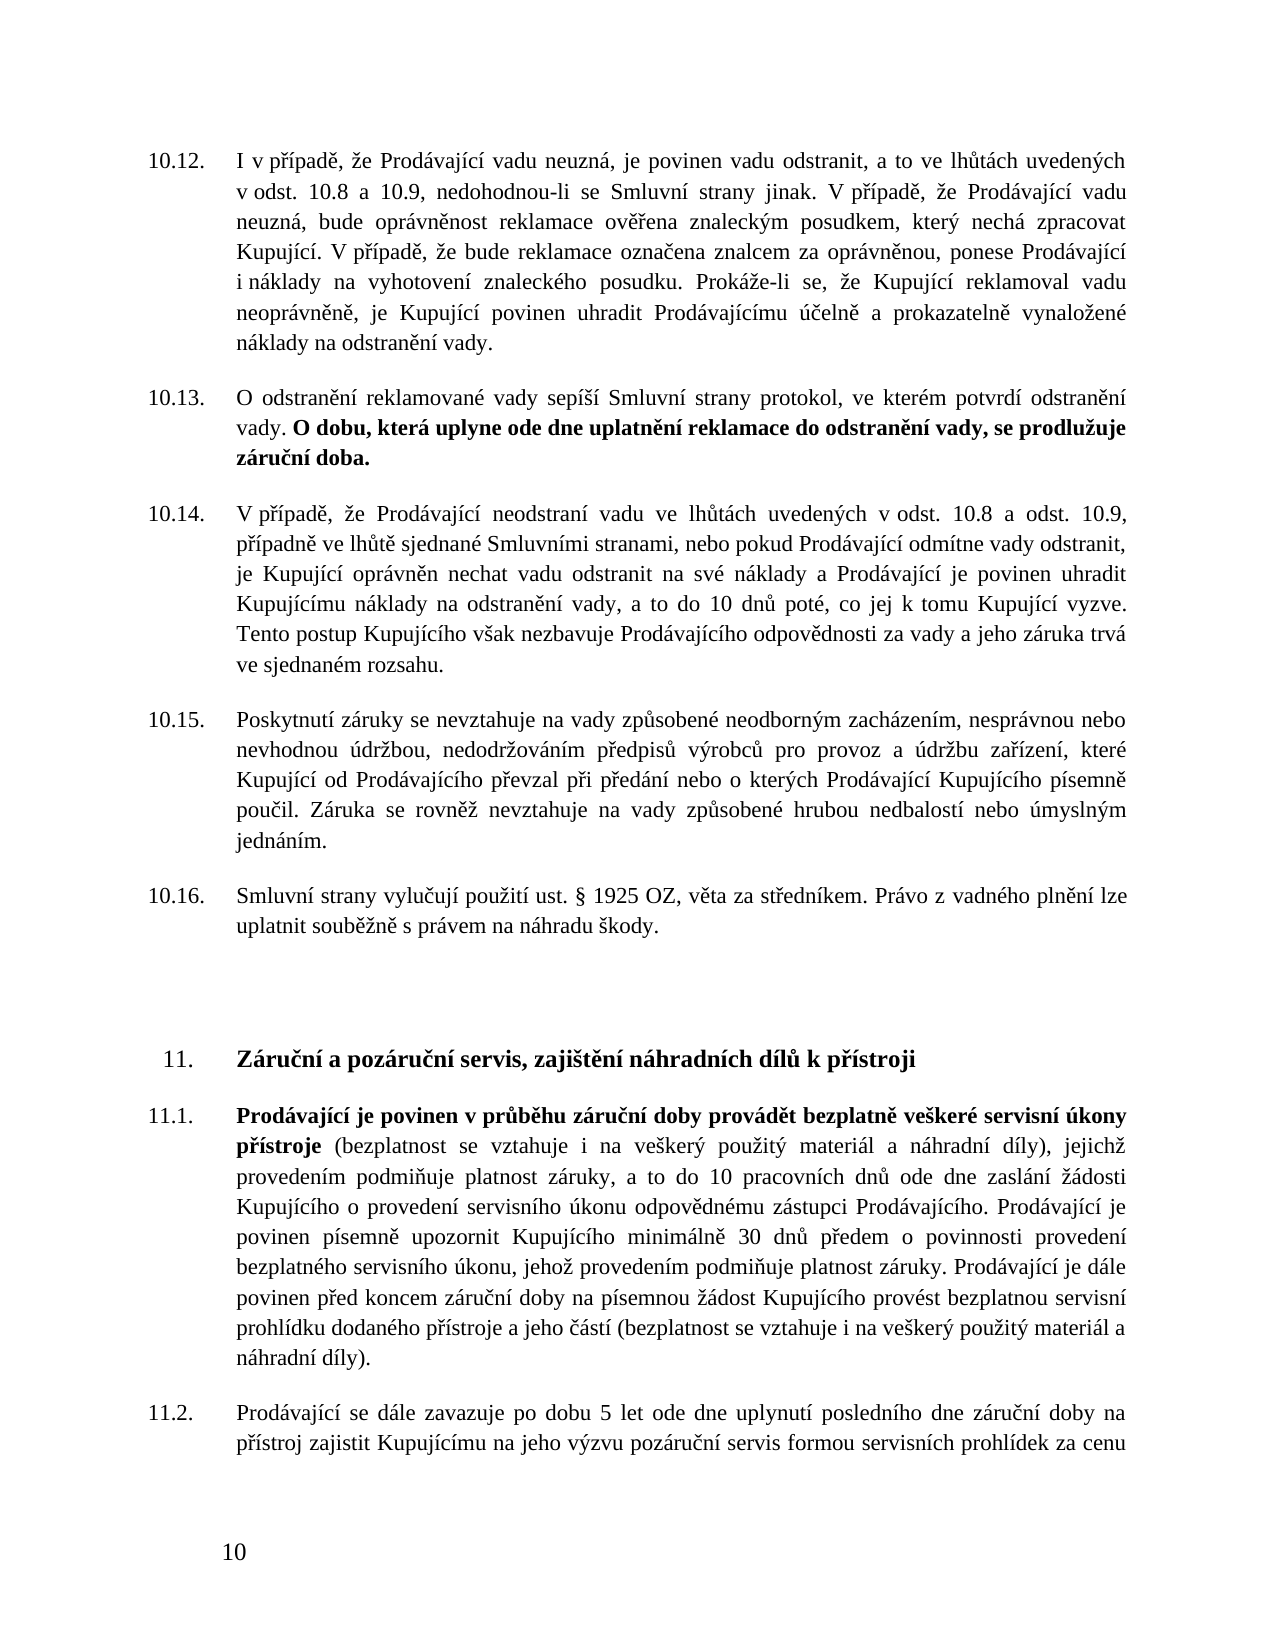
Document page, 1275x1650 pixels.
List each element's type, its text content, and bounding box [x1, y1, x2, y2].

subtitle V případě, že Prodávající neodstraní vadu ve lhůtách uvedených v odst. 10.8 a odst. 10.9, případně ve lhůtě sjednané Smluvními stranami, nebo pokud Prodávající odmítne vady odstranit, je Kupující oprávněn nechat vadu odstranit na své náklady a Prodávající je povinen uhradit Kupujícímu náklady na odstranění vady, a to do 10 dnů poté, co jej k tomu Kupující vyzve. Tento postup Kupujícího však nezbavuje Prodávajícího odpovědnosti za vady a jeho záruka trvá ve sjednaném rozsahu. [148, 500, 1127, 677]
subtitle I v případě, že Prodávající vadu neuzná, je povinen vadu odstranit, a to ve lhůtách uvedených v odst. 10.8 a 10.9, nedohodnou-li se Smluvní strany jinak. V případě, že Prodávající vadu neuzná, bude oprávněnost reklamace ověřena znaleckým posudkem, který nechá zpracovat Kupující. V případě, že bude reklamace označena znalcem za oprávněnou, ponese Prodávající i náklady na vyhotovení znaleckého posudku. Prokáže-li se, že Kupující reklamoval vadu neoprávněně, je Kupující povinen uhradit Prodávajícímu účelně a prokazatelně vynaložené náklady na odstranění vady. [148, 148, 1127, 355]
subtitle O odstranění reklamované vady sepíší Smluvní strany protokol, ve kterém potvrdí odstranění vady. O dobu, která uplyne ode dne uplatnění reklamace do odstranění vady, se prodlužuje záruční doba. [148, 384, 1127, 471]
subtitle Smluvní strany vylučují použití ust. § 1925 OZ, věta za středníkem. Právo z vadného plnění lze uplatnit souběžně s právem na náhradu škody. [148, 882, 1127, 938]
subtitle Záruční a pozáruční servis, zajištění náhradních dílů k přístroji [162, 1044, 1127, 1073]
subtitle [148, 1399, 1127, 1456]
subtitle Poskytnutí záruky se nevztahuje na vady způsobené neodborným zacházením, nesprávnou nebo nevhodnou údržbou, nedodržováním předpisů výrobců pro provoz a údržbu zařízení, které Kupující od Prodávajícího převzal při předání nebo o kterých Prodávající Kupujícího písemně poučil. Záruka se rovněž nevztahuje na vady způsobené hrubou nedbalostí nebo úmyslným jednáním. [148, 706, 1127, 853]
subtitle Prodávající je povinen v průběhu záruční doby provádět bezplatně veškeré servisní úkony přístroje (bezplatnost se vztahuje i na veškerý použitý materiál a náhradní díly), jejichž provedením podmiňuje platnost záruky, a to do 10 pracovních dnů ode dne zaslání žádosti Kupujícího o provedení servisního úkonu odpovědnému zástupci Prodávajícího. Prodávající je povinen písemně upozornit Kupujícího minimálně 30 dnů předem o povinnosti provedení bezplatného servisního úkonu, jehož provedením podmiňuje platnost záruky. Prodávající je dále povinen před koncem záruční doby na písemnou žádost Kupujícího provést bezplatnou servisní prohlídku dodaného přístroje a jeho částí (bezplatnost se vztahuje i na veškerý použitý materiál a náhradní díly). [148, 1102, 1127, 1370]
